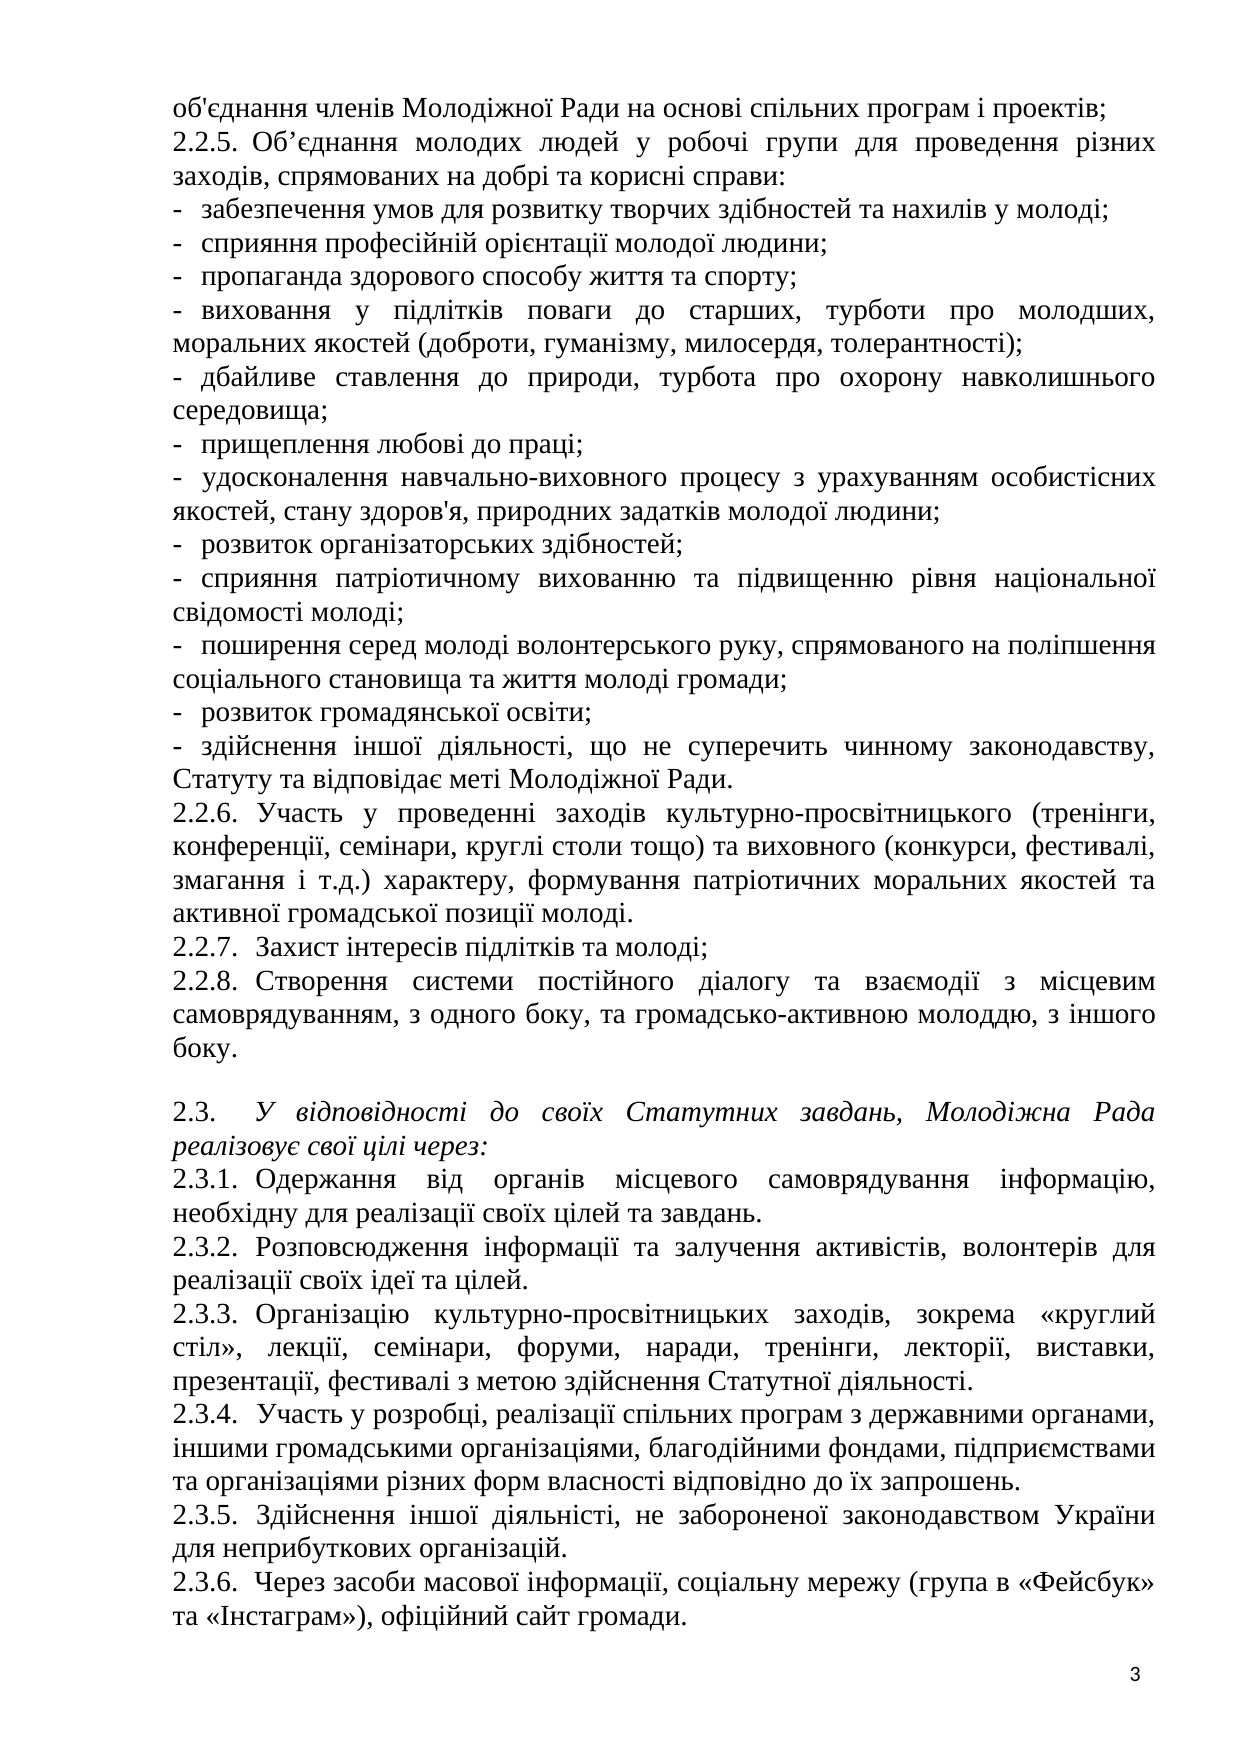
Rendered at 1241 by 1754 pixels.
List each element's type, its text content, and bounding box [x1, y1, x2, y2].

list Через засоби масової інформації, соціальну мережу (група в «Фейсбук» та «Інстаграм»), офіційний сайт громади. [172, 1564, 1156, 1632]
list прищеплення любові до праці; [172, 426, 1156, 460]
list Захист інтересів підлітків та молоді; [172, 929, 1156, 963]
list Участь у проведенні заходів культурно-просвітницького (тренінги, конференції, семінари, круглі столи тощо) та виховного (конкурси, фестивалі, змагання і т.д.) характеру, формування патріотичних моральних якостей та активної громадської позиції молоді. [172, 795, 1156, 929]
list забезпечення умов для розвитку творчих здібностей та нахилів у молоді; [172, 192, 1156, 225]
list сприяння патріотичному вихованню та підвищенню рівня національної свідомості молоді; [172, 561, 1156, 628]
list поширення серед молоді волонтерського руку, спрямованого на поліпшення соціального становища та життя молоді громади; [172, 628, 1156, 695]
list дбайливе ставлення до природи, турбота про охорону навколишнього середовища; [172, 359, 1156, 426]
list Розповсюдження інформації та залучення активістів, волонтерів для реалізації своїх ідеї та цілей. [172, 1229, 1156, 1296]
list здійснення іншої діяльності, що не суперечить чинному законодавству, Статуту та відповідає меті Молодіжної Ради. [172, 728, 1156, 795]
list сприяння професійній орієнтації молодої людини; [172, 225, 1156, 259]
list Створення системи постійного діалогу та взаємодії з місцевим самоврядуванням, з одного боку, та громадсько-активною молоддю, з іншого боку. [172, 963, 1156, 1064]
list Об’єднання молодих людей у робочі групи для проведення різних заходів, спрямованих на добрі та корисні справи: [172, 124, 1156, 192]
list удосконалення навчально-виховного процесу з урахуванням особистісних якостей, стану здоров'я, природних задатків молодої людини; [172, 460, 1156, 527]
list Одержання від органів місцевого самоврядування інформацію, необхідну для реалізації своїх цілей та завдань. [172, 1162, 1156, 1229]
list розвиток громадянської освіти; [172, 695, 1156, 728]
list Участь у розробці, реалізації спільних програм з державними органами, іншими громадськими організаціями, благодійними фондами, підприємствами та організаціями різних форм власності відповідно до їх запрошень. [172, 1397, 1156, 1497]
list виховання у підлітків поваги до старших, турботи про молодших, моральних якостей (доброти, гуманізму, милосердя, толерантності); [172, 292, 1156, 359]
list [172, 91, 1156, 124]
list Здійснення іншої діяльністі, не забороненої законодавством України для неприбуткових організацій. [172, 1497, 1156, 1564]
list пропаганда здорового способу життя та спорту; [172, 259, 1156, 292]
list розвиток організаторських здібностей; [172, 527, 1156, 561]
list Організацію культурно-просвітницьких заходів, зокрема «круглий стіл», лекції, семінари, форуми, наради, тренінги, лекторії, виставки, презентації, фестивалі з метою здійснення Статутної діяльності. [172, 1296, 1156, 1397]
list У відповідності до своїх Статутних завдань, Молодіжна Рада реалізовує свої цілі через: [172, 1095, 1156, 1162]
